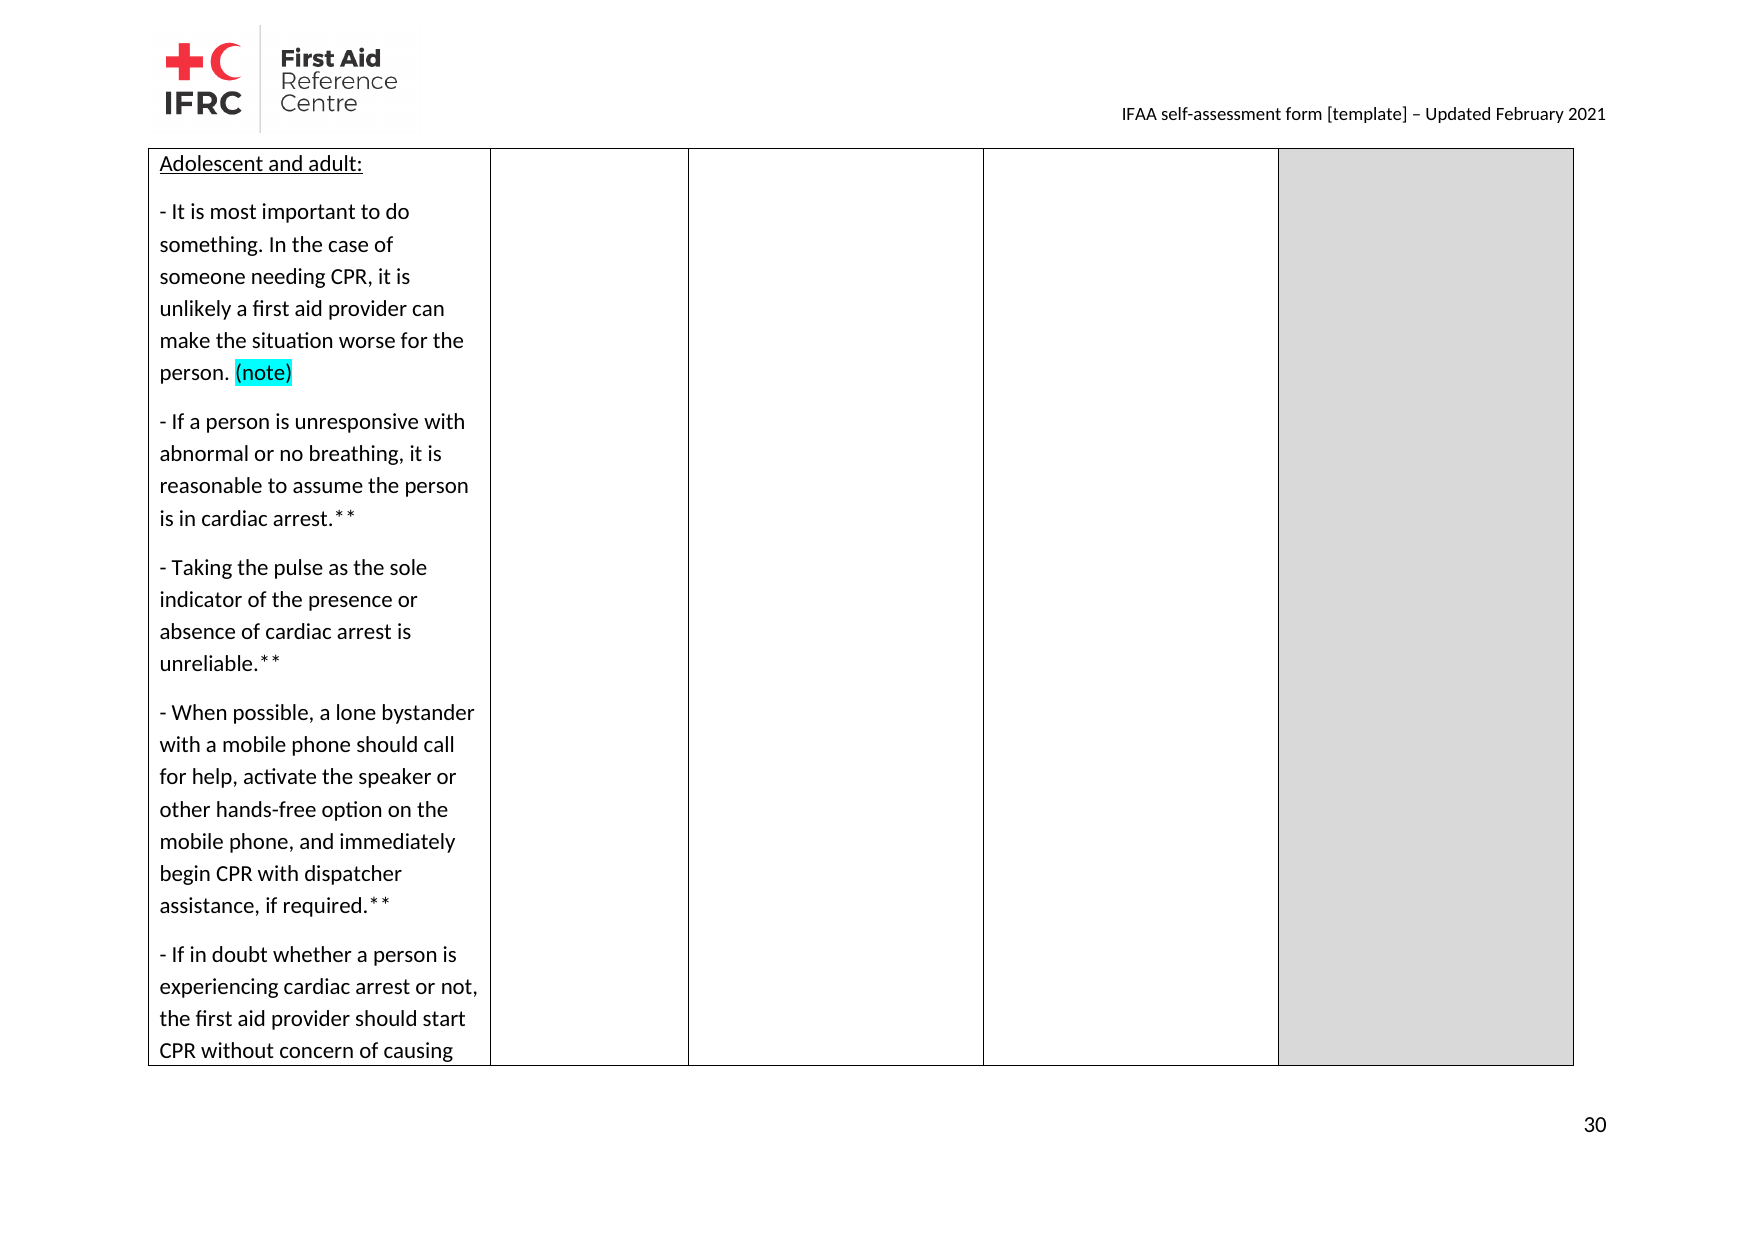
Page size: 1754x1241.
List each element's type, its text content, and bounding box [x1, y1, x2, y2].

table_cell [491, 149, 688, 1065]
table_cell [1279, 149, 1573, 1065]
picture [147, 25, 421, 133]
table_cell [689, 149, 983, 1065]
table_cell [984, 149, 1278, 1065]
